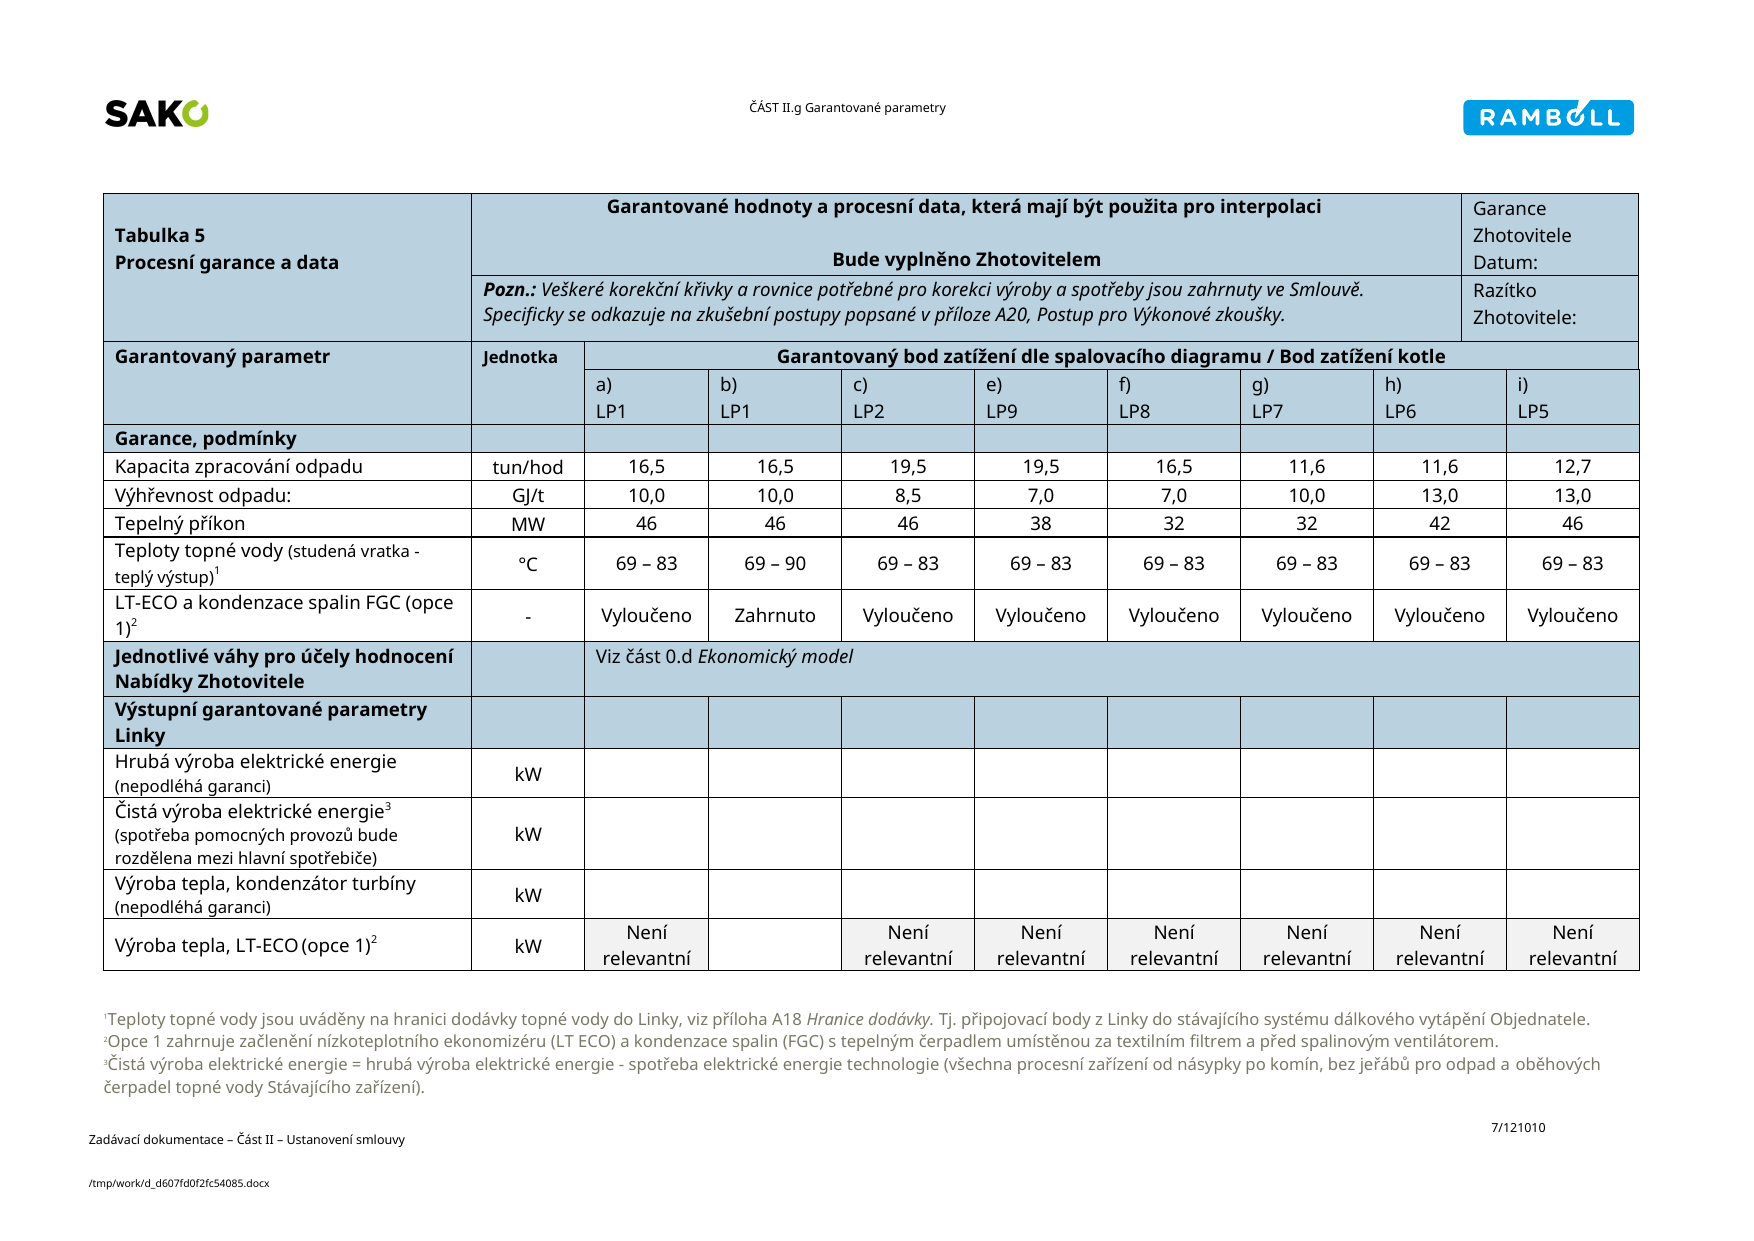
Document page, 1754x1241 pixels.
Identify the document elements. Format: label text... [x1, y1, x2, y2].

table_cell [1374, 870, 1506, 918]
table_cell Pozn.: Veškeré korekční křivky a rovnice potřebné pro korekci výroby a spotřeby jsou zahrnuty ve Smlouvě. Specificky se odkazuje na zkušební postupy popsané v příloze A20, Postup pro Výkonové zkoušky. [472, 276, 1461, 341]
table_cell [1108, 798, 1240, 869]
table_cell kW [472, 870, 584, 918]
table_cell Výhřevnost odpadu: [104, 481, 471, 508]
table_cell [709, 798, 841, 869]
table_cell 11,6 [1374, 453, 1506, 480]
table_cell [585, 697, 708, 748]
table_cell Jednotlivé váhy pro účely hodnocení Nabídky Zhotovitele [104, 642, 471, 696]
table_cell Vyloučeno [585, 590, 708, 641]
table_header Garantované hodnoty a procesní data, která mají být použita pro interpolaci Bude vyplněno Zhotovitelem [472, 194, 1461, 275]
table_cell Není relevantní [1241, 919, 1373, 970]
table_cell Není relevantní [975, 919, 1107, 970]
table_cell [1241, 798, 1373, 869]
table_cell [1374, 798, 1506, 869]
table_cell 16,5 [585, 453, 708, 480]
table_cell i) LP5 [1507, 370, 1639, 424]
table_cell Výstupní garantované parametry Linky [104, 697, 471, 748]
table_cell tun/hod [472, 453, 584, 480]
table_cell 19,5 [842, 453, 974, 480]
table_cell [585, 425, 708, 452]
table_cell Garantovaný bod zatížení dle spalovacího diagramu / Bod zatížení kotle [585, 342, 1638, 369]
table_cell Není relevantní [842, 919, 974, 970]
table_cell [842, 749, 974, 797]
table_cell 69 – 90 [709, 538, 841, 588]
table_cell Není relevantní [1507, 919, 1639, 970]
table_cell Razítko Zhotovitele: [1462, 276, 1638, 341]
table_cell Hrubá výroba elektrické energie (nepodléhá garanci) [104, 749, 471, 797]
table_cell Vyloučeno [842, 590, 974, 641]
table_cell 42 [1374, 509, 1506, 536]
table_cell 10,0 [1241, 481, 1373, 508]
table_cell [1374, 749, 1506, 797]
table_cell 13,0 [1374, 481, 1506, 508]
table_cell LT-ECO a kondenzace spalin FGC (opce 1) [104, 590, 471, 641]
table_cell Není relevantní [1108, 919, 1240, 970]
table_cell kW [472, 798, 584, 869]
table_cell 46 [585, 509, 708, 536]
table_cell [585, 798, 708, 869]
table_cell [1374, 697, 1506, 748]
table_cell [709, 697, 841, 748]
table_cell 69 – 83 [1108, 538, 1240, 588]
table_cell [975, 425, 1107, 452]
table_cell 11,6 [1241, 453, 1373, 480]
table_cell [1241, 697, 1373, 748]
table_cell 16,5 [709, 453, 841, 480]
table_cell [842, 870, 974, 918]
table_cell [842, 697, 974, 748]
table_cell Vyloučeno [1108, 590, 1240, 641]
table_header Garance Zhotovitele Datum: [1462, 194, 1638, 275]
table_cell [842, 798, 974, 869]
table_cell Vyloučeno [1374, 590, 1506, 641]
table_cell Není relevantní [1374, 919, 1506, 970]
table_cell Vyloučeno [1507, 590, 1639, 641]
table_cell [1241, 425, 1373, 452]
table_cell [1507, 697, 1639, 748]
table_cell 7,0 [1108, 481, 1240, 508]
table_cell 69 – 83 [975, 538, 1107, 588]
table_cell 46 [842, 509, 974, 536]
table_cell 69 – 83 [1374, 538, 1506, 588]
table_cell Jednotka [472, 342, 584, 424]
table_cell 46 [1507, 509, 1639, 536]
table_cell [1108, 749, 1240, 797]
table_cell [709, 919, 841, 970]
table_cell 7,0 [975, 481, 1107, 508]
table_cell 32 [1241, 509, 1373, 536]
table_cell GJ/t [472, 481, 584, 508]
table_cell [1241, 749, 1373, 797]
table_cell 69 – 83 [585, 538, 708, 588]
table_cell b) LP1 [709, 370, 841, 424]
table_cell 38 [975, 509, 1107, 536]
table_header Tabulka 5 Procesní garance a data [104, 194, 471, 341]
table_cell Vyloučeno [975, 590, 1107, 641]
table_cell 10,0 [709, 481, 841, 508]
table_cell Výroba tepla, kondenzátor turbíny (nepodléhá garanci) [104, 870, 471, 918]
table_cell [585, 749, 708, 797]
table_cell [1507, 425, 1639, 452]
table_cell [975, 798, 1107, 869]
table_cell [1108, 870, 1240, 918]
table_cell 19,5 [975, 453, 1107, 480]
table_cell [709, 870, 841, 918]
table_cell [472, 697, 584, 748]
table_cell g) LP7 [1241, 370, 1373, 424]
table_cell - [472, 590, 584, 641]
table_cell 10,0 [585, 481, 708, 508]
table_cell [842, 425, 974, 452]
table_cell Čistá výroba elektrické energie (spotřeba pomocných provozů bude rozdělena mezi hlavní spotřebiče) [104, 798, 471, 869]
table_cell 8,5 [842, 481, 974, 508]
table_cell Viz část 0.d Ekonomický model [585, 642, 1639, 696]
table_cell kW [472, 919, 584, 970]
table_cell 46 [709, 509, 841, 536]
table_cell Zahrnuto [709, 590, 841, 641]
table_cell f) LP8 [1108, 370, 1240, 424]
table_cell 16,5 [1108, 453, 1240, 480]
table_cell e) LP9 [975, 370, 1107, 424]
table_cell MW [472, 509, 584, 536]
table_cell [585, 870, 708, 918]
table_cell 69 – 83 [842, 538, 974, 588]
table_cell [1241, 870, 1373, 918]
table_cell [975, 749, 1107, 797]
table_cell Teploty topné vody (studená vratka - teplý výstup) [104, 538, 471, 588]
table_cell Výroba tepla, LT-ECO (opce 1)2 [104, 919, 471, 970]
table_cell Tepelný příkon [104, 509, 471, 536]
table_cell 13,0 [1507, 481, 1639, 508]
table_cell [975, 870, 1107, 918]
table_cell c) LP2 [842, 370, 974, 424]
table_cell 69 – 83 [1507, 538, 1639, 588]
table_cell [1507, 749, 1639, 797]
table_cell 12,7 [1507, 453, 1639, 480]
table_cell Garance, podmínky [104, 425, 471, 452]
table_cell [472, 425, 584, 452]
table_cell Garantovaný parametr [104, 342, 471, 424]
table_cell [1507, 798, 1639, 869]
table_cell [709, 749, 841, 797]
table_cell a) LP1 [585, 370, 708, 424]
table_cell [1507, 870, 1639, 918]
table_cell 32 [1108, 509, 1240, 536]
table_cell Není relevantní [585, 919, 708, 970]
table_cell [975, 697, 1107, 748]
table_cell °C [472, 538, 584, 588]
table_cell 69 – 83 [1241, 538, 1373, 588]
table_cell [1108, 697, 1240, 748]
table_cell h) LP6 [1374, 370, 1506, 424]
table_cell kW [472, 749, 584, 797]
table_cell [472, 642, 584, 696]
table_cell [1108, 425, 1240, 452]
table_cell Kapacita zpracování odpadu [104, 453, 471, 480]
picture [105, 100, 209, 127]
table_cell [709, 425, 841, 452]
table_cell [1374, 425, 1506, 452]
table_cell Vyloučeno [1241, 590, 1373, 641]
